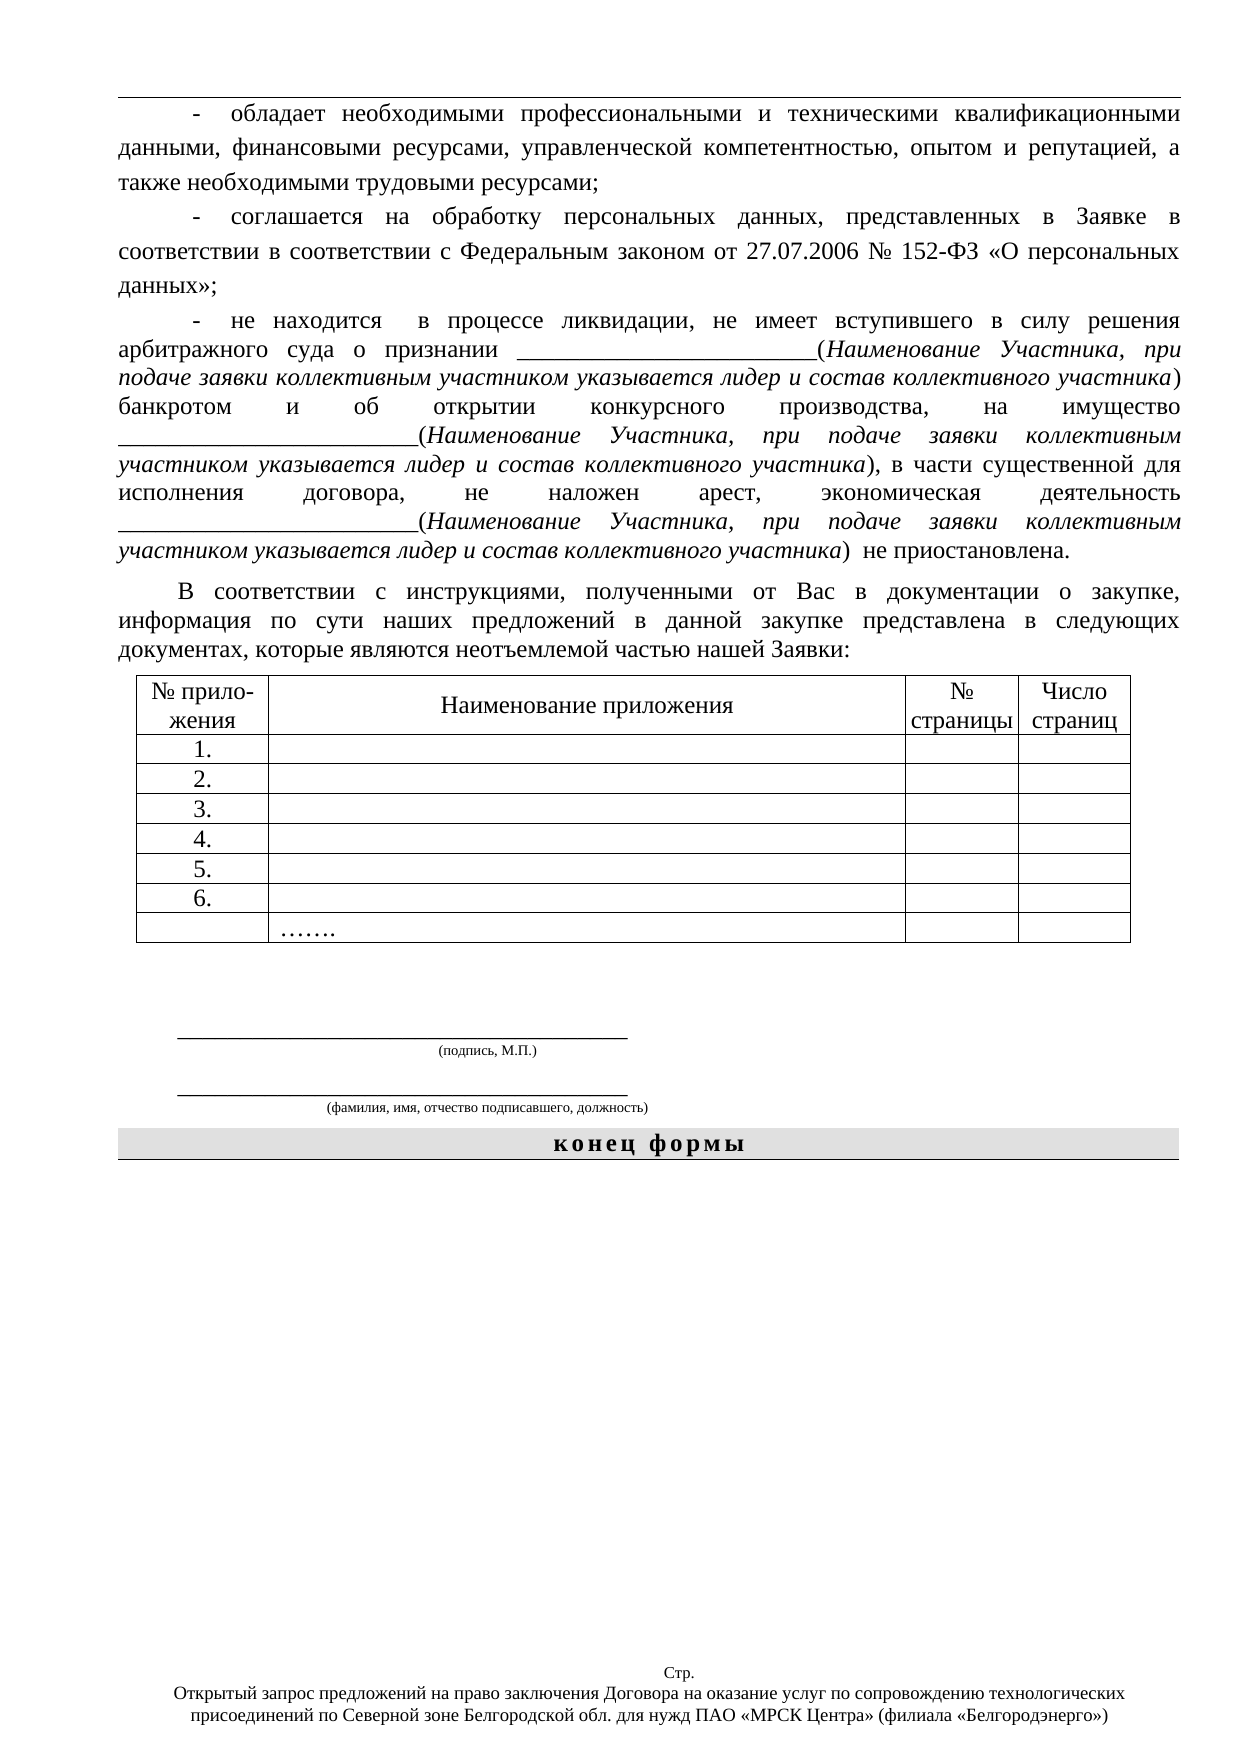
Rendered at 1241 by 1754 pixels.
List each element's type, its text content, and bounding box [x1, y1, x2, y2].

text ____________________________________ [118, 1013, 1181, 1042]
table_header Число страниц [1019, 676, 1130, 733]
table_cell [269, 824, 905, 853]
table_cell [906, 884, 1018, 912]
table_cell [1019, 764, 1130, 793]
table_cell 6. [137, 884, 268, 912]
list обладает необходимыми профессиональными и техническими квалификационными данными, финансовыми ресурсами, управленческой компетентностью, опытом и репутацией, а также необходимыми трудовыми ресурсами; [118, 98, 1181, 196]
text ____________________________________ [118, 1071, 1181, 1099]
table_cell [269, 735, 905, 763]
text (фамилия, имя, отчество подписавшего, должность) [118, 1099, 797, 1128]
table_cell [906, 824, 1018, 853]
text В соответствии с инструкциями, полученными от Вас в документации о закупке, информация по сути наших предложений в данной закупке представлена в следующих документах, которые являются неотъемлемой частью нашей Заявки: [118, 576, 1181, 662]
table_cell [1019, 735, 1130, 763]
table_cell 2. [137, 764, 268, 793]
table_cell [1019, 884, 1130, 912]
table_cell 3. [137, 794, 268, 823]
text (подпись, М.П.) [118, 1042, 797, 1071]
table_cell 1. [137, 735, 268, 763]
table_cell [906, 854, 1018, 882]
table_header № страницы [906, 676, 1018, 733]
table_cell [269, 884, 905, 912]
list не находится в процессе ликвидации, не имеет вступившего в силу решения арбитражного суда о признании ________________________(Наименование Участника, при подаче заявки коллективным участником указывается лидер и состав коллективного участника) банкротом и об открытии конкурсного производства, на имущество ________________________(Наименование Участника, при подаче заявки коллективным участником указывается лидер и состав коллективного участника), в части существенной для исполнения договора, не наложен арест, экономическая деятельность ________________________(Наименование Участника, при подаче заявки коллективным участником указывается лидер и состав коллективного участника) не приостановлена. [118, 305, 1181, 564]
text конец формы [118, 1128, 1179, 1159]
list соглашается на обработку персональных данных, представленных в Заявке в соответствии в соответствии с Федеральным законом от 27.07.2006 № 152-ФЗ «О персональных данных»; [118, 201, 1181, 299]
table_cell [906, 735, 1018, 763]
table_cell [1019, 794, 1130, 823]
table_cell 5. [137, 854, 268, 882]
table_header Наименование приложения [269, 676, 905, 733]
table_cell [269, 794, 905, 823]
table_cell [906, 764, 1018, 793]
table_cell [1019, 824, 1130, 853]
table_cell [1019, 913, 1130, 942]
table_cell [1019, 854, 1130, 882]
table_cell [269, 764, 905, 793]
table_cell [137, 913, 268, 942]
table_cell ……. [269, 913, 905, 942]
table_cell [906, 913, 1018, 942]
table_header № прило-жения [137, 676, 268, 733]
table_cell [906, 794, 1018, 823]
table_cell [269, 854, 905, 882]
table_cell 4. [137, 824, 268, 853]
